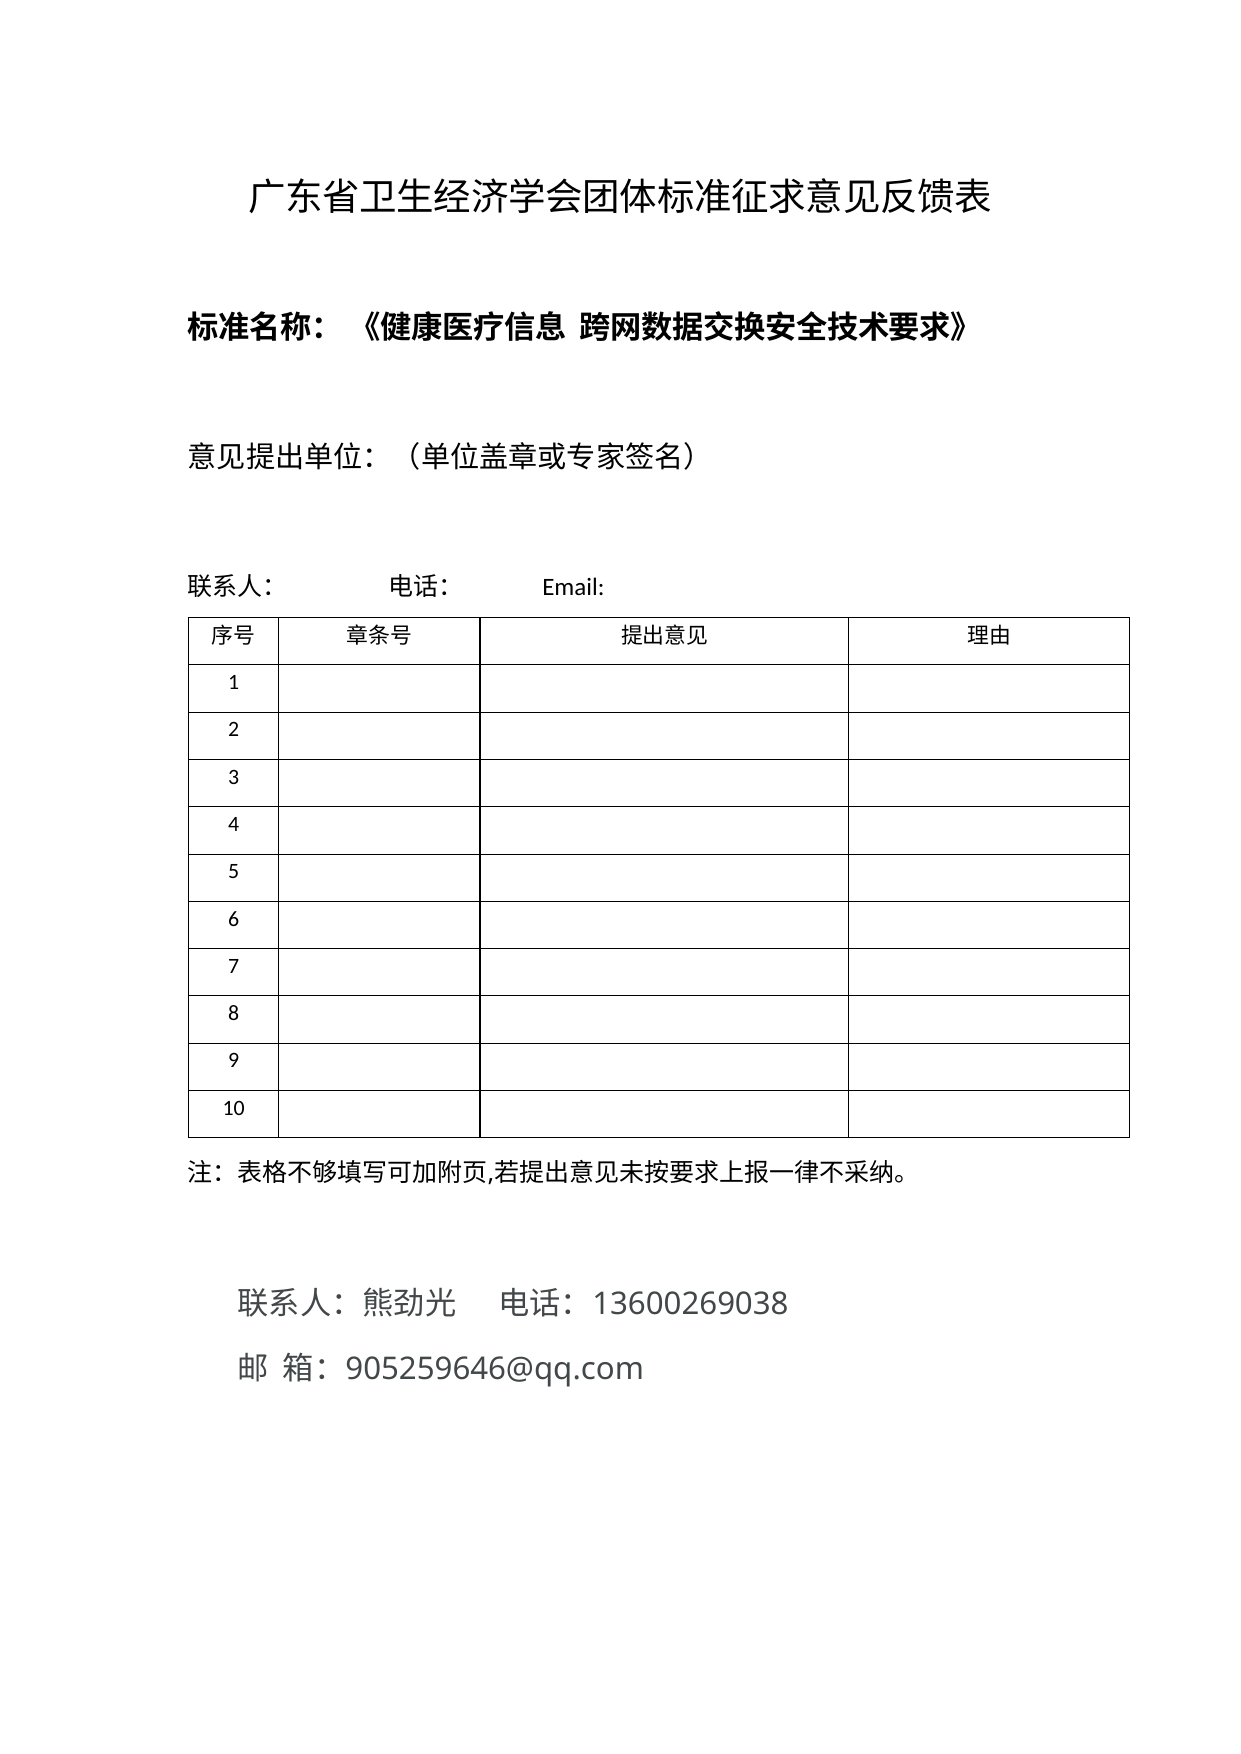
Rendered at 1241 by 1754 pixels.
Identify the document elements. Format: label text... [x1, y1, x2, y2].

table_cell 3 [189, 760, 278, 806]
table_cell 1 [189, 665, 278, 712]
table_cell 2 [189, 713, 278, 759]
table_cell [849, 665, 1129, 712]
table_cell [849, 996, 1129, 1043]
table_cell [279, 807, 479, 853]
table_cell [279, 665, 479, 712]
text 联系人：熊劲光 电话：13600269038 [187, 1268, 1053, 1333]
table_cell [849, 949, 1129, 995]
table_cell [481, 949, 848, 995]
text 邮 箱：905259646@qq.com [187, 1333, 1053, 1398]
table_cell [279, 949, 479, 995]
table_cell [481, 807, 848, 853]
table_header 提出意见 [481, 618, 848, 664]
table_header 章条号 [279, 618, 479, 664]
table_cell [279, 1091, 479, 1137]
table_cell [279, 713, 479, 759]
table_cell [849, 807, 1129, 853]
table_cell [481, 665, 848, 712]
text 标准名称： 《健康医疗信息 跨网数据交换安全技术要求》 [187, 292, 1053, 357]
table_cell 4 [189, 807, 278, 853]
text 注：表格不够填写可加附页,若提出意见未按要求上报一律不采纳。 [187, 1138, 1053, 1203]
table_cell [849, 902, 1129, 948]
table_cell [279, 855, 479, 901]
table_cell [849, 1044, 1129, 1090]
table_header 理由 [849, 618, 1129, 664]
table_cell [279, 1044, 479, 1090]
table_cell 7 [189, 949, 278, 995]
table_cell 6 [189, 902, 278, 948]
table_cell 8 [189, 996, 278, 1043]
table_cell 10 [189, 1091, 278, 1137]
text 意见提出单位：（单位盖章或专家签名） [187, 422, 1053, 487]
text 联系人： 电话： Email: [187, 552, 1053, 617]
table_cell [481, 1091, 848, 1137]
table_cell [279, 996, 479, 1043]
table_cell 5 [189, 855, 278, 901]
table_cell [849, 855, 1129, 901]
table_cell [481, 713, 848, 759]
table_cell [279, 902, 479, 948]
table_cell [279, 760, 479, 806]
table_cell [481, 902, 848, 948]
table_cell [481, 1044, 848, 1090]
table_cell 9 [189, 1044, 278, 1090]
table_cell [849, 760, 1129, 806]
table_cell [481, 760, 848, 806]
text 广东省卫生经济学会团体标准征求意见反馈表 [187, 162, 1053, 227]
table_cell [849, 713, 1129, 759]
table_cell [481, 996, 848, 1043]
table_cell [481, 855, 848, 901]
table_header 序号 [189, 618, 278, 664]
table_cell [849, 1091, 1129, 1137]
